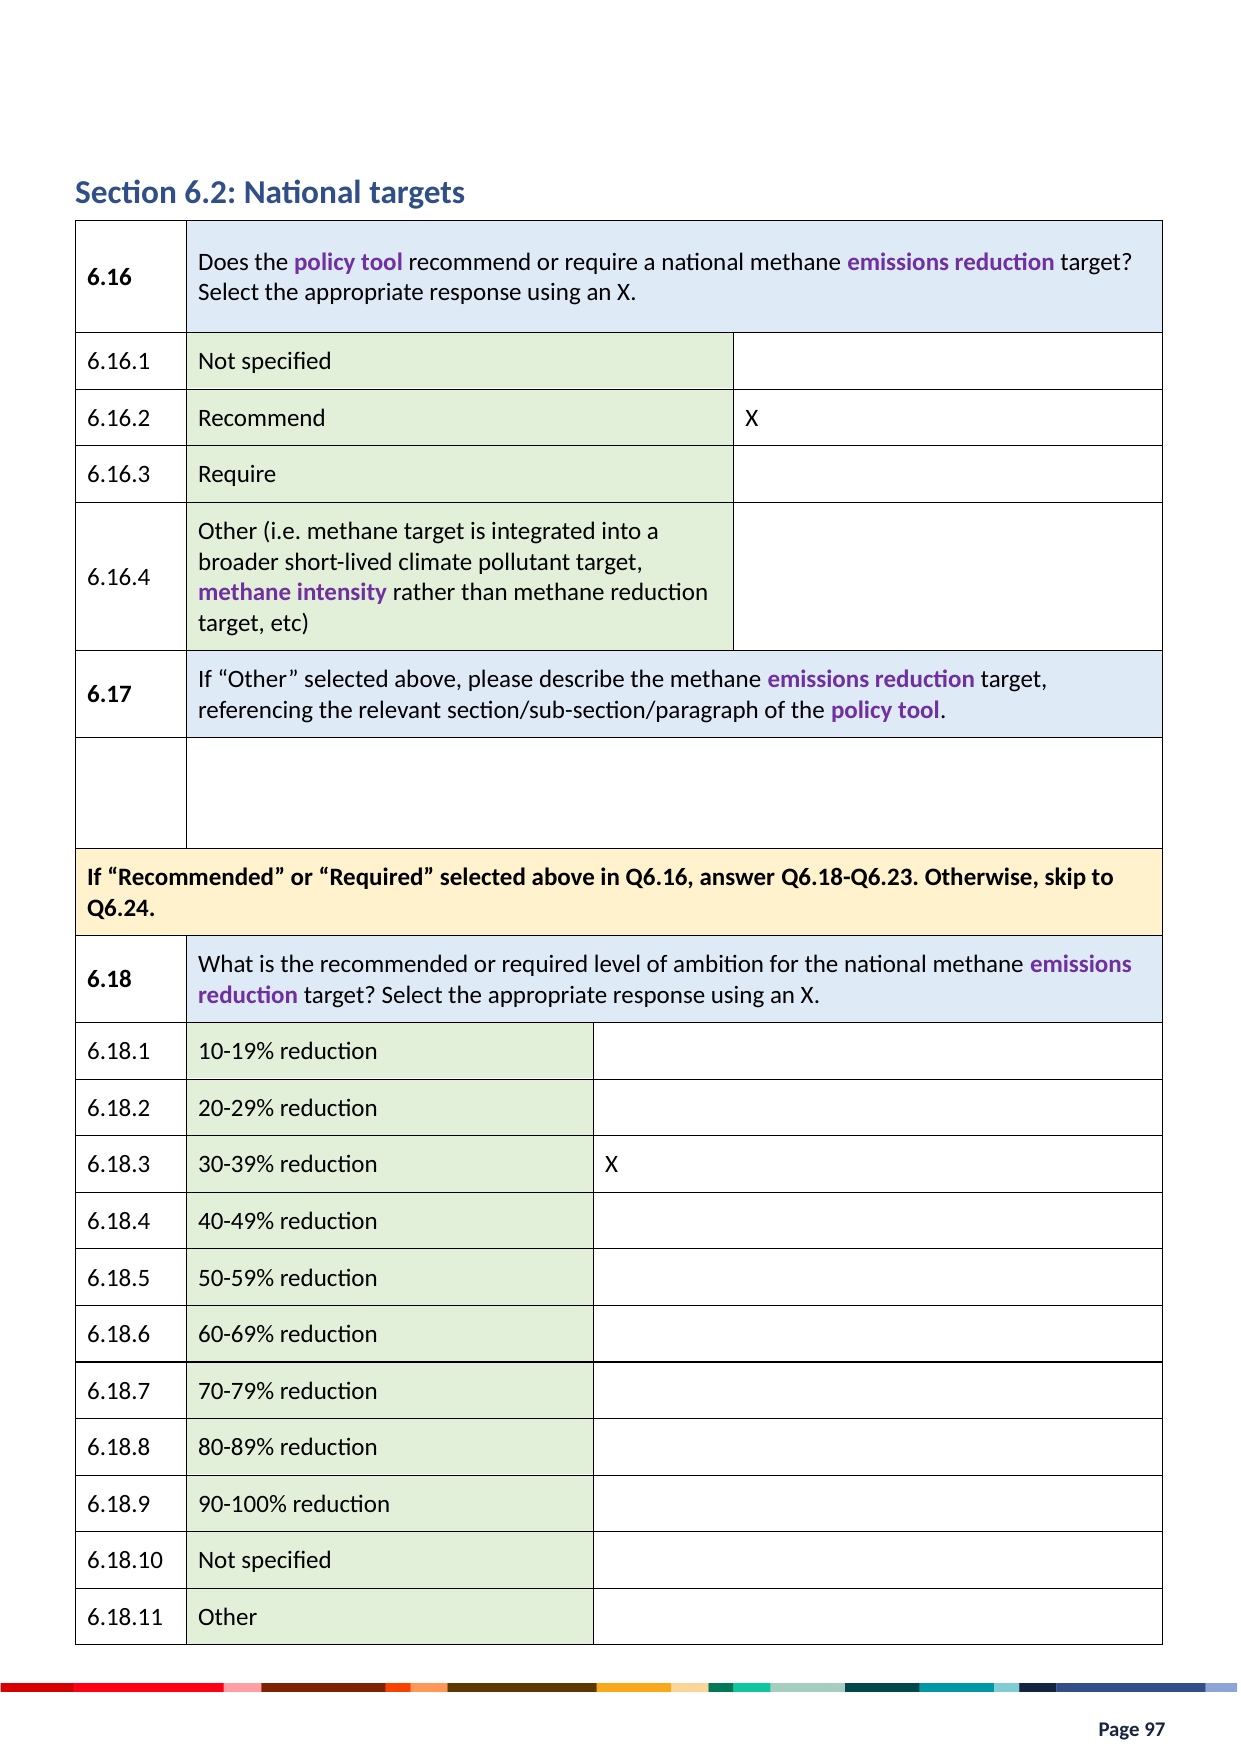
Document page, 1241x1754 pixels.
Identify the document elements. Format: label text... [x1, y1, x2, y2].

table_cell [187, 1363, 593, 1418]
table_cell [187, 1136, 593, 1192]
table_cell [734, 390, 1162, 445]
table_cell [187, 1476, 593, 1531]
picture [0, 1683, 1236, 1692]
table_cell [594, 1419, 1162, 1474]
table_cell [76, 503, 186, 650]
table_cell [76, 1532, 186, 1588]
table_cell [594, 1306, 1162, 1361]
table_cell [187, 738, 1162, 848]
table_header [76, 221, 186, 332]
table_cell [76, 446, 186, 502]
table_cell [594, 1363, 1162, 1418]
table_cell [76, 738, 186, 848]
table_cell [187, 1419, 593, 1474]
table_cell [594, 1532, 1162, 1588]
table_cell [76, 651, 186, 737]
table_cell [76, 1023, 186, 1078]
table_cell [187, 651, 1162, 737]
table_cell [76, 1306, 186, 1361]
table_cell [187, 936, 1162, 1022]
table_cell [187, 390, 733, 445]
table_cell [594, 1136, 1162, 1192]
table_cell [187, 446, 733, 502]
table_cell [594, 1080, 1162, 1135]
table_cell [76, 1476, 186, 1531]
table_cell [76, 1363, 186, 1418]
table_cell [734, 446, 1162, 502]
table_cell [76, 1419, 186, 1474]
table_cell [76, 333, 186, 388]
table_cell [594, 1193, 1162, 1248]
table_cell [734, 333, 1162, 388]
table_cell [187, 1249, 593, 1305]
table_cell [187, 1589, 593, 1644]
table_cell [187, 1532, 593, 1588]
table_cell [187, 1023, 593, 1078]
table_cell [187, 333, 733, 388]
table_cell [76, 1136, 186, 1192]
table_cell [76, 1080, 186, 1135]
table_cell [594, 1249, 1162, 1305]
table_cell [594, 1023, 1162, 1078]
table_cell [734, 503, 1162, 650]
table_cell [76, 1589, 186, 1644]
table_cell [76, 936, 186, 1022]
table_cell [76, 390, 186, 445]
subtitle Section 6.2: National targets [75, 171, 1165, 211]
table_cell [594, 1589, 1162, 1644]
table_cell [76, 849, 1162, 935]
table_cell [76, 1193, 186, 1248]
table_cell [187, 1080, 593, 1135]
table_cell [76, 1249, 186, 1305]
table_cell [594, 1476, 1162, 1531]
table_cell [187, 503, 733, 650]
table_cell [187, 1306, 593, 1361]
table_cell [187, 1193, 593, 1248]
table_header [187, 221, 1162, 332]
